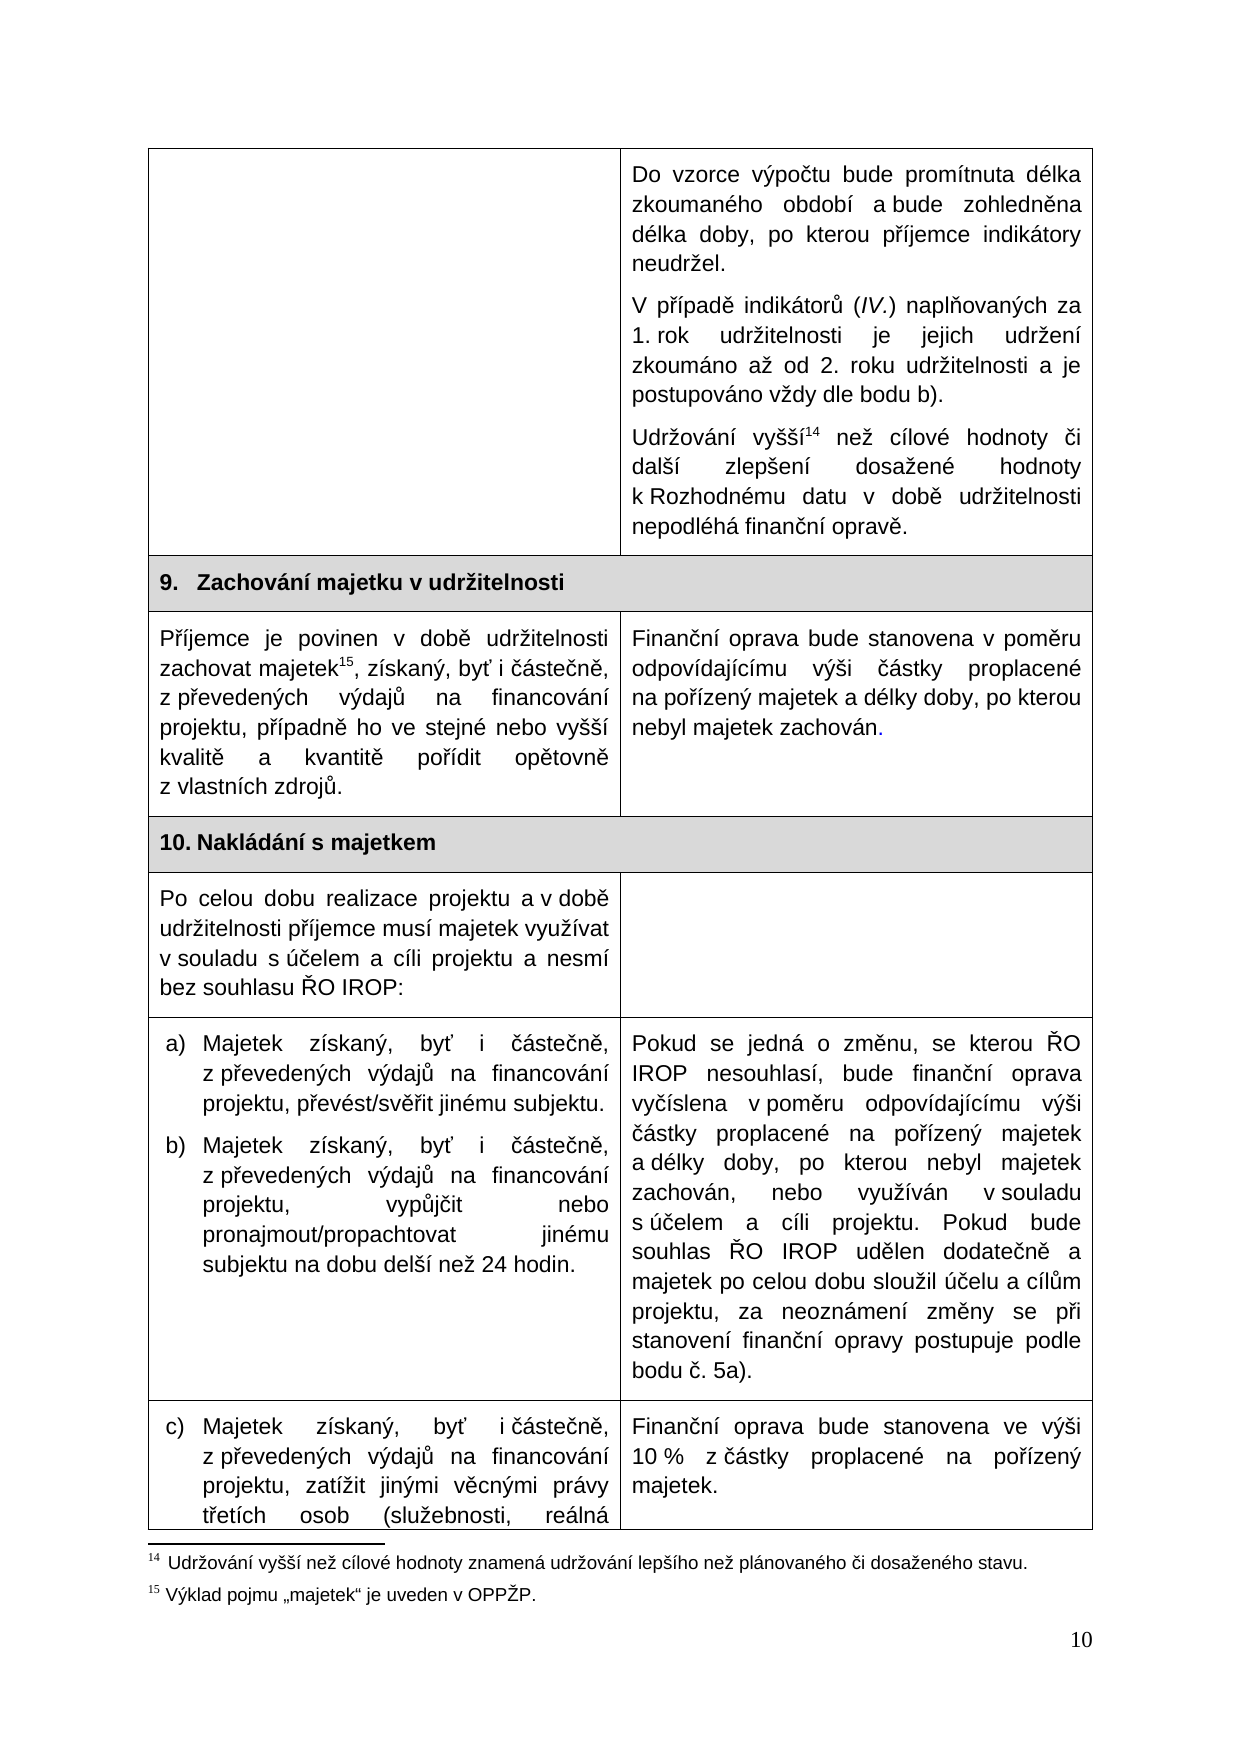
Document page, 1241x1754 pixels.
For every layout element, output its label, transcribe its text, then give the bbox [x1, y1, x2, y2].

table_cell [621, 149, 1092, 555]
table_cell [149, 1401, 620, 1528]
table_cell Příjemce je povinen v době udržitelnosti zachovat majetek, získaný, byť i částečně, z převedených výdajů na financování projektu, případně ho ve stejné nebo vyšší kvalitě a kvantitě pořídit opětovně z vlastních zdrojů. [149, 612, 620, 816]
table_cell [621, 873, 1092, 1017]
table_cell Majetek získaný, byť i částečně, z převedených výdajů na financování projektu, převést/svěřit jinému subjektu. Majetek získaný, byť i částečně, z převedených výdajů na financování projektu, vypůjčit nebo pronajmout/propachtovat jinému subjektu na dobu delší než 24 hodin. [149, 1018, 620, 1399]
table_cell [149, 149, 620, 555]
table_cell Po celou dobu realizace projektu a v době udržitelnosti příjemce musí majetek využívat v souladu s účelem a cíli projektu a nesmí bez souhlasu ŘO IROP: [149, 873, 620, 1017]
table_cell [621, 1401, 1092, 1528]
table_cell Pokud se jedná o změnu, se kterou ŘO IROP nesouhlasí, bude finanční oprava vyčíslena v poměru odpovídajícímu výši částky proplacené na pořízený majetek a délky doby, po kterou nebyl majetek zachován, nebo využíván v souladu s účelem a cíli projektu. Pokud bude souhlas ŘO IROP udělen dodatečně a majetek po celou dobu sloužil účelu a cílům projektu, za neoznámení změny se při stanovení finanční opravy postupuje podle bodu č. 5a). [621, 1018, 1092, 1399]
table_cell Finanční oprava bude stanovena v poměru odpovídajícímu výši částky proplacené na pořízený majetek a délky doby, po kterou nebyl majetek zachován. [621, 612, 1092, 816]
table_cell Zachování majetku v udržitelnosti [149, 556, 1092, 611]
table_cell Nakládání s majetkem [149, 817, 1092, 872]
